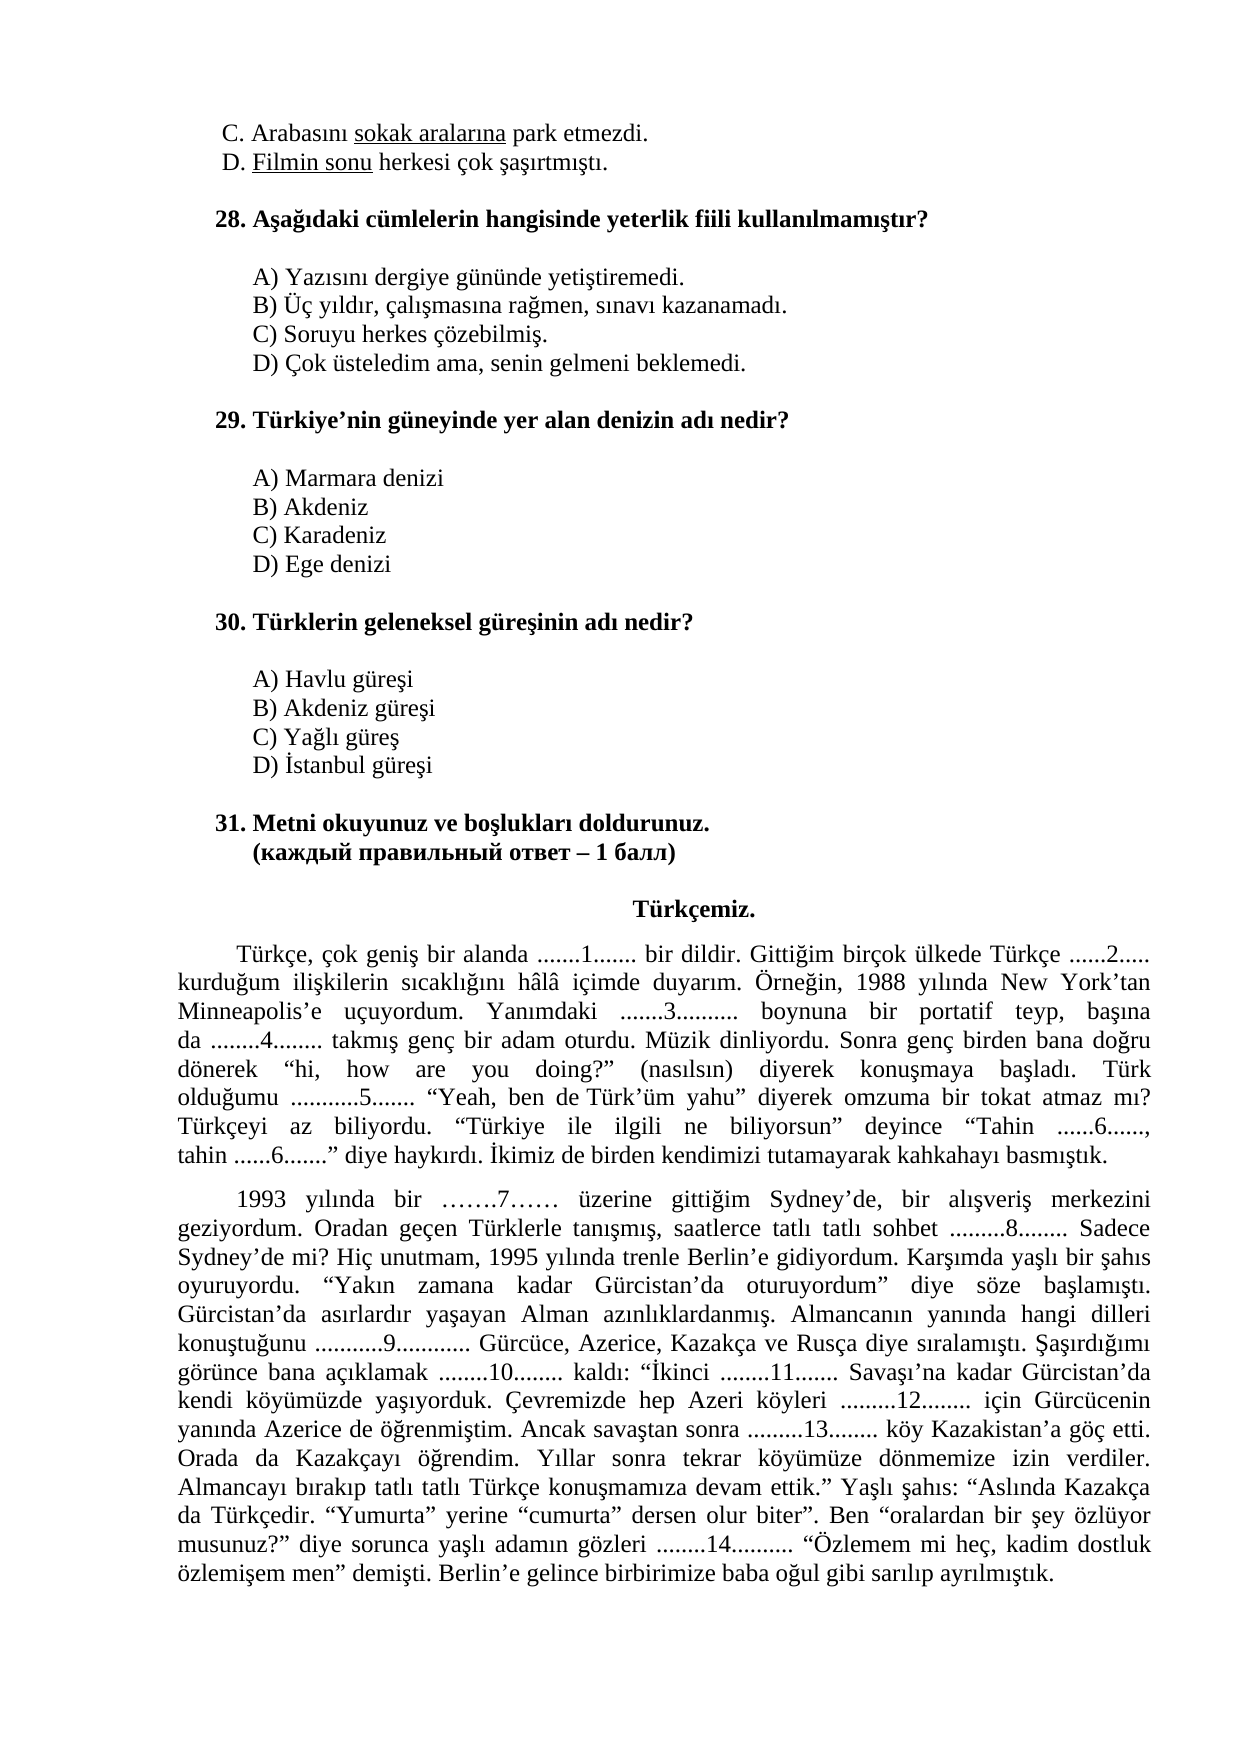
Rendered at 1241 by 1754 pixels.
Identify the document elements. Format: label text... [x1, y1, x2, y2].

list D) İstanbul güreşi [252, 751, 1152, 779]
text C. Arabasını sokak aralarına park etmezdi. [177, 118, 1152, 147]
text Türkçemiz. [177, 894, 1152, 923]
list C) Karadeniz [252, 521, 1152, 549]
list Aşağıdaki cümlelerin hangisinde yeterlik fiili kullanılmamıştır? [215, 204, 1152, 233]
list D) Çok üsteledim ama, senin gelmeni beklemedi. [252, 348, 1152, 377]
list C) Yağlı güreş [252, 722, 1152, 751]
text Türkçe, çok geniş bir alanda .......1....... bir dildir. Gittiğim birçok ülkede Türkçe ......2..... kurduğum ilişkilerin sıcaklığını hâlâ içimde duyarım. Örneğin, 1988 yılında New York’tan Minneapolis’e uçuyordum. Yanımdaki .......3.......... boynuna bir portatif teyp, başına da ........4........ takmış genç bir adam oturdu. Müzik dinliyordu. Sonra genç birden bana doğru dönerek “hi, how are you doing?” (nasılsın) diyerek konuşmaya başladı. Türk olduğumu ...........5....... “Yeah, ben de Türk’üm yahu” diyerek omzuma bir tokat atmaz mı? Türkçeyi az biliyordu. “Türkiye ile ilgili ne biliyorsun” deyince “Tahin ......6......, tahin ......6.......” diye haykırdı. İkimiz de birden kendimizi tutamayarak kahkahayı basmıştık. [177, 939, 1152, 1169]
list A) Yazısını dergiye gününde yetiştiremedi. [252, 262, 1152, 291]
text 1993 yılında bir …….7…… üzerine gittiğim Sydney’de, bir alışveriş merkezini geziyordum. Oradan geçen Türklerle tanışmış, saatlerce tatlı tatlı sohbet .........8........ Sadece Sydney’de mi? Hiç unutmam, 1995 yılında trenle Berlin’e gidiyordum. Karşımda yaşlı bir şahıs oyuruyordu. “Yakın zamana kadar Gürcistan’da oturuyordum” diye söze başlamıştı. Gürcistan’da asırlardır yaşayan Alman azınlıklardanmış. Almancanın yanında hangi dilleri konuştuğunu ...........9............ Gürcüce, Azerice, Kazakça ve Rusça diye sıralamıştı. Şaşırdığımı görünce bana açıklamak ........10........ kaldı: “İkinci ........11....... Savaşı’na kadar Gürcistan’da kendi köyümüzde yaşıyorduk. Çevremizde hep Azeri köyleri .........12........ için Gürcücenin yanında Azerice de öğrenmiştim. Ancak savaştan sonra .........13........ köy Kazakistan’a göç etti. Orada da Kazakçayı öğrendim. Yıllar sonra tekrar köyümüze dönmemize izin verdiler. Almancayı bırakıp tatlı tatlı Türkçe konuşmamıza devam ettik.” Yaşlı şahıs: “Aslında Kazakça da Türkçedir. “Yumurta” yerine “cumurta” dersen olur biter”. Ben “oralardan bir şey özlüyor musunuz?” diye sorunca yaşlı adamın gözleri ........14.......... “Özlemem mi heç, kadim dostluk özlemişem men” demişti. Berlin’e gelince birbirimize baba oğul gibi sarılıp ayrılmıştık. [177, 1184, 1152, 1587]
list (каждый правильный ответ – 1 балл) [252, 837, 1152, 866]
list B) Akdeniz [252, 492, 1152, 521]
list D) Ege denizi [252, 549, 1152, 578]
list B) Üç yıldır, çalışmasına rağmen, sınavı kazanamadı. [252, 291, 1152, 319]
list Türkiye’nin güneyinde yer alan denizin adı nedir? [215, 406, 1152, 434]
list Metni okuyunuz ve boşlukları doldurunuz. [215, 808, 1152, 837]
list B) Akdeniz güreşi [252, 693, 1152, 722]
text D. Filmin sonu herkesi çok şaşırtmıştı. [177, 147, 1152, 176]
list C) Soruyu herkes çözebilmiş. [252, 319, 1152, 348]
list Türklerin geleneksel güreşinin adı nedir? [215, 607, 1152, 636]
list A) Marmara denizi [252, 463, 1152, 492]
list A) Havlu güreşi [252, 664, 1152, 693]
